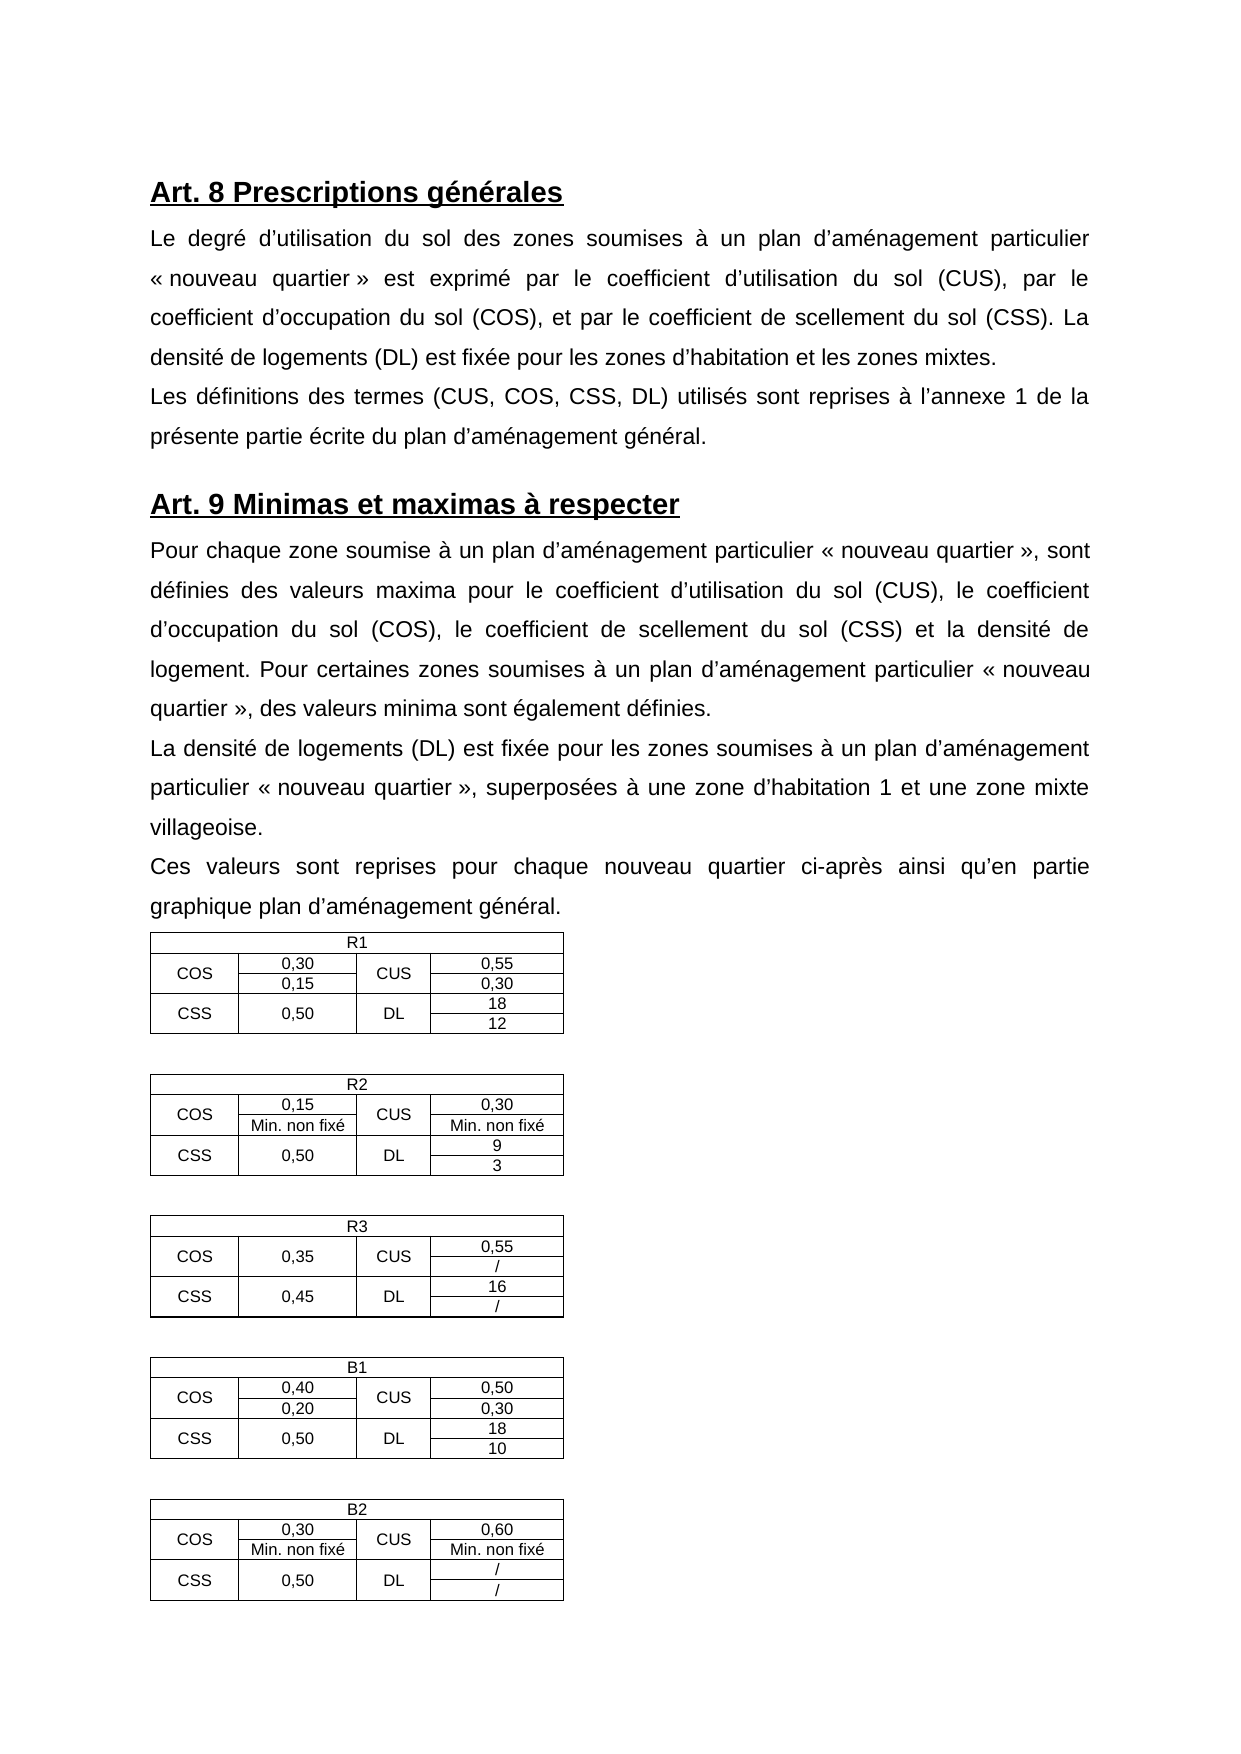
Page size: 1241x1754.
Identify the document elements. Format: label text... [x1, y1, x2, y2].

table_cell CSS [151, 1419, 238, 1458]
table_cell Min. non fixé [239, 1540, 356, 1559]
table_cell 0,30 [431, 974, 563, 993]
text Ces valeurs sont reprises pour chaque nouveau quartier ci-après ainsi qu’en partie graphique plan d’aménagement général. [150, 853, 1090, 919]
table_cell COS [151, 1237, 238, 1276]
table_cell DL [357, 1419, 430, 1458]
table_cell 10 [431, 1439, 563, 1458]
table_cell COS [151, 954, 238, 993]
table_cell Min. non fixé [431, 1115, 563, 1134]
table_header R2 [151, 1075, 563, 1094]
table_cell 0,55 [431, 1237, 563, 1256]
table_cell 0,30 [239, 954, 356, 973]
table_cell CSS [151, 994, 238, 1033]
table_cell 0,50 [431, 1378, 563, 1397]
table_cell 0,30 [431, 1095, 563, 1114]
table_cell / [431, 1297, 563, 1316]
text Pour chaque zone soumise à un plan d’aménagement particulier « nouveau quartier », sont définies des valeurs maxima pour le coefficient d’utilisation du sol (CUS), le coefficient d’occupation du sol (COS), le coefficient de scellement du sol (CSS) et la densité de logement. Pour certaines zones soumises à un plan d’aménagement particulier « nouveau quartier », des valeurs minima sont également définies. [150, 537, 1090, 722]
table_cell CUS [357, 1378, 430, 1418]
table_cell 12 [431, 1014, 563, 1033]
table_header B1 [151, 1358, 563, 1377]
table_cell CUS [357, 1237, 430, 1276]
table_cell 18 [431, 1419, 563, 1438]
table_cell CUS [357, 1520, 430, 1559]
table_cell 0,45 [239, 1277, 356, 1316]
table_cell CSS [151, 1136, 238, 1175]
table_cell DL [357, 1136, 430, 1175]
table_cell / [431, 1580, 563, 1599]
table_cell 0,30 [431, 1399, 563, 1418]
table_cell 16 [431, 1277, 563, 1296]
table_cell CSS [151, 1560, 238, 1599]
table_cell 18 [431, 994, 563, 1013]
table_cell DL [357, 1560, 430, 1599]
text Les définitions des termes (CUS, COS, CSS, DL) utilisés sont reprises à l’annexe 1 de la présente partie écrite du plan d’aménagement général. [150, 383, 1090, 449]
table_cell Min. non fixé [239, 1115, 356, 1134]
table_header B2 [151, 1500, 563, 1519]
table_cell / [431, 1257, 563, 1276]
table_cell DL [357, 1277, 430, 1316]
table_header R1 [151, 933, 563, 952]
table_cell 9 [431, 1136, 563, 1155]
table_cell 0,50 [239, 1419, 356, 1458]
text Le degré d’utilisation du sol des zones soumises à un plan d’aménagement particulier « nouveau quartier » est exprimé par le coefficient d’utilisation du sol (CUS), par le coefficient d’occupation du sol (COS), et par le coefficient de scellement du sol (CSS). La densité de logements (DL) est fixée pour les zones d’habitation et les zones mixtes. [150, 225, 1090, 370]
table_cell DL [357, 994, 430, 1033]
subtitle Art. 9 Minimas et maximas à respecter [150, 487, 1090, 521]
table_cell 0,50 [239, 1560, 356, 1599]
table_cell CUS [357, 1095, 430, 1134]
table_cell 0,15 [239, 1095, 356, 1114]
table_cell 3 [431, 1156, 563, 1175]
text La densité de logements (DL) est fixée pour les zones soumises à un plan d’aménagement particulier « nouveau quartier », superposées à une zone d’habitation 1 et une zone mixte villageoise. [150, 735, 1090, 840]
table_cell CSS [151, 1277, 238, 1316]
table_cell 0,40 [239, 1378, 356, 1397]
table_cell 0,55 [431, 954, 563, 973]
table_cell COS [151, 1378, 238, 1418]
table_cell 0,35 [239, 1237, 356, 1276]
subtitle Art. 8 Prescriptions générales [150, 175, 1090, 208]
table_cell 0,60 [431, 1520, 563, 1539]
table_cell CUS [357, 954, 430, 993]
table_cell Min. non fixé [431, 1540, 563, 1559]
table_cell 0,15 [239, 974, 356, 993]
table_cell COS [151, 1095, 238, 1134]
table_cell 0,50 [239, 1136, 356, 1175]
table_cell 0,30 [239, 1520, 356, 1539]
table_header R3 [151, 1216, 563, 1236]
table_cell 0,20 [239, 1399, 356, 1418]
table_cell COS [151, 1520, 238, 1559]
table_cell / [431, 1560, 563, 1579]
table_cell 0,50 [239, 994, 356, 1033]
